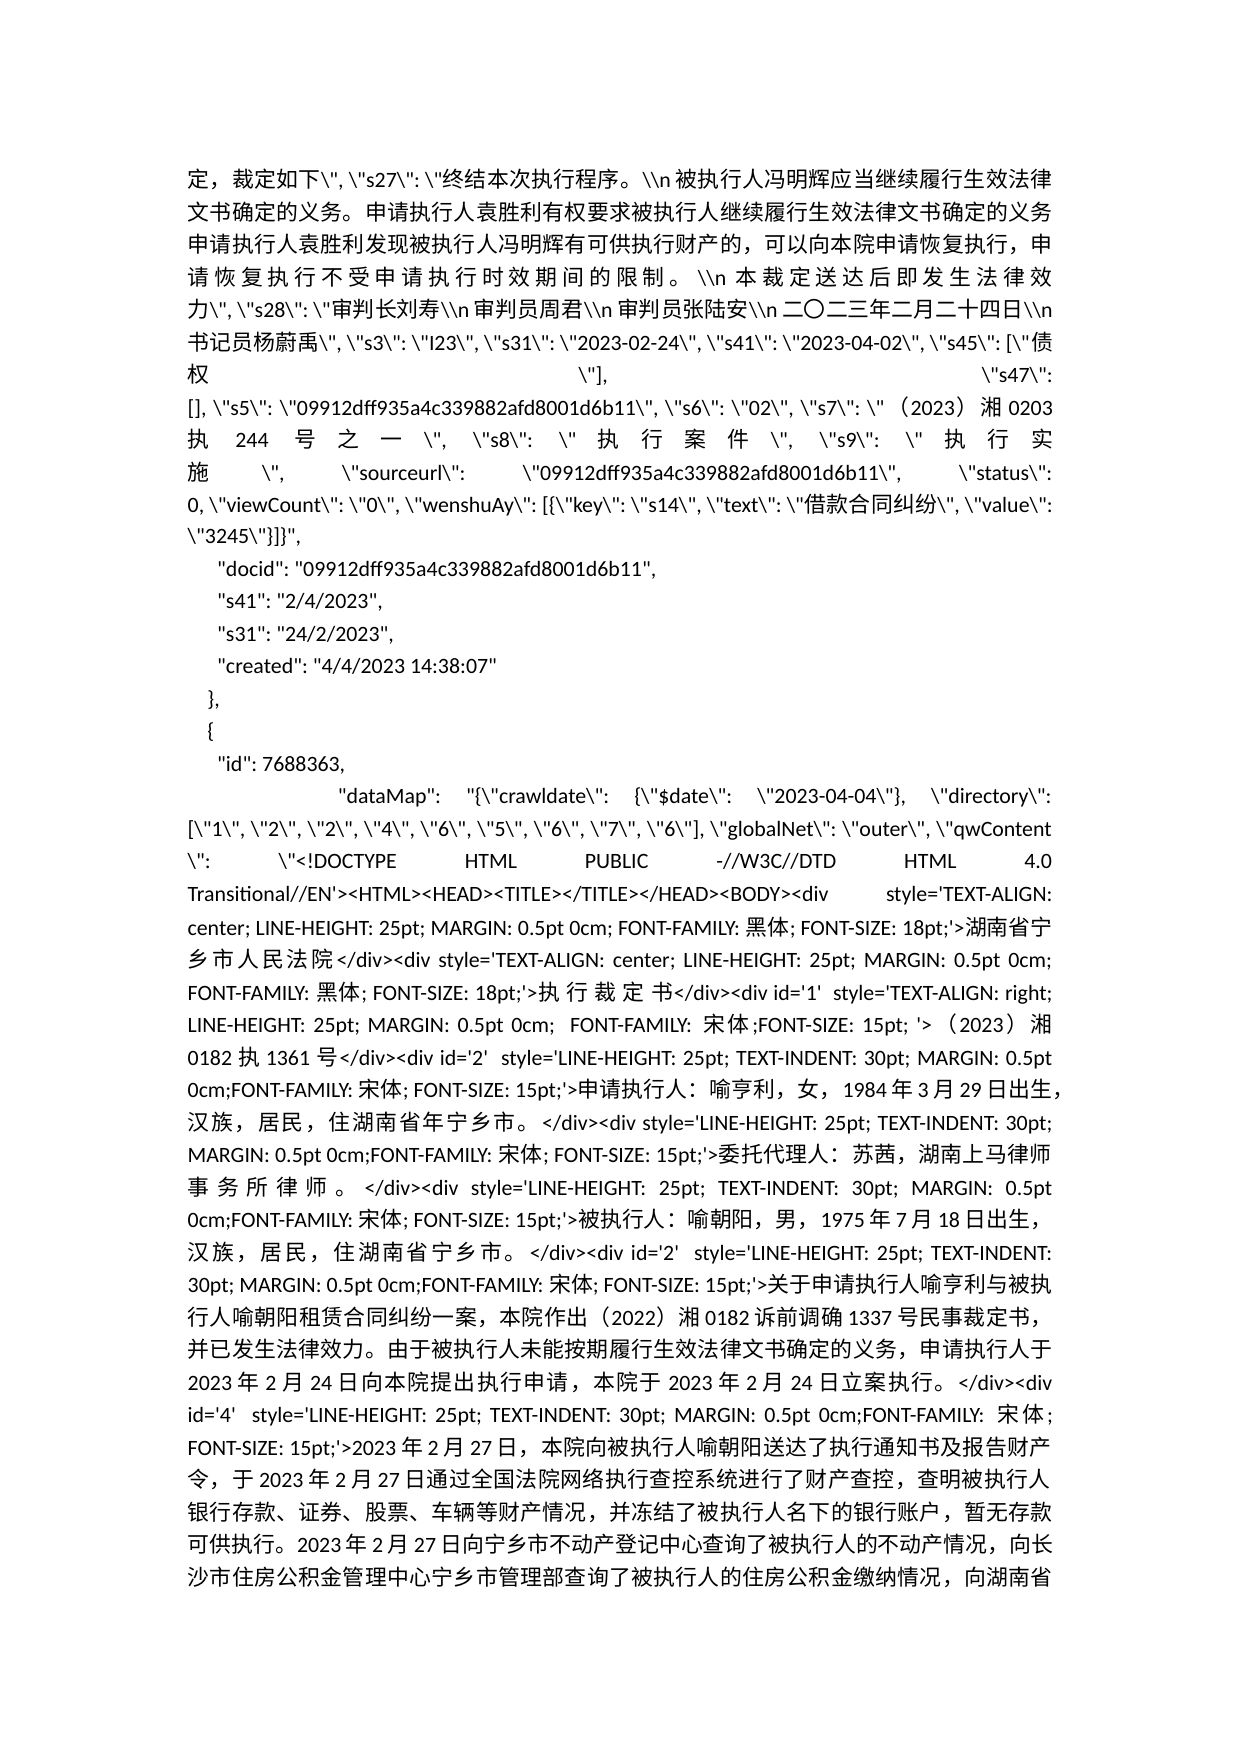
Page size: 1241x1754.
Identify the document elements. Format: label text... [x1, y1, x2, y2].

text "id": 7688363, [187, 747, 1053, 779]
text "created": "4/4/2023 14:38:07" [187, 649, 1053, 682]
text "s41": "2/4/2023", [187, 584, 1053, 617]
text "s31": "24/2/2023", [187, 617, 1053, 649]
text { [187, 714, 1053, 747]
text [187, 162, 1053, 552]
text "docid": "09912dff935a4c339882afd8001d6b11", [187, 552, 1053, 584]
text }, [187, 682, 1053, 714]
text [187, 779, 1053, 1592]
